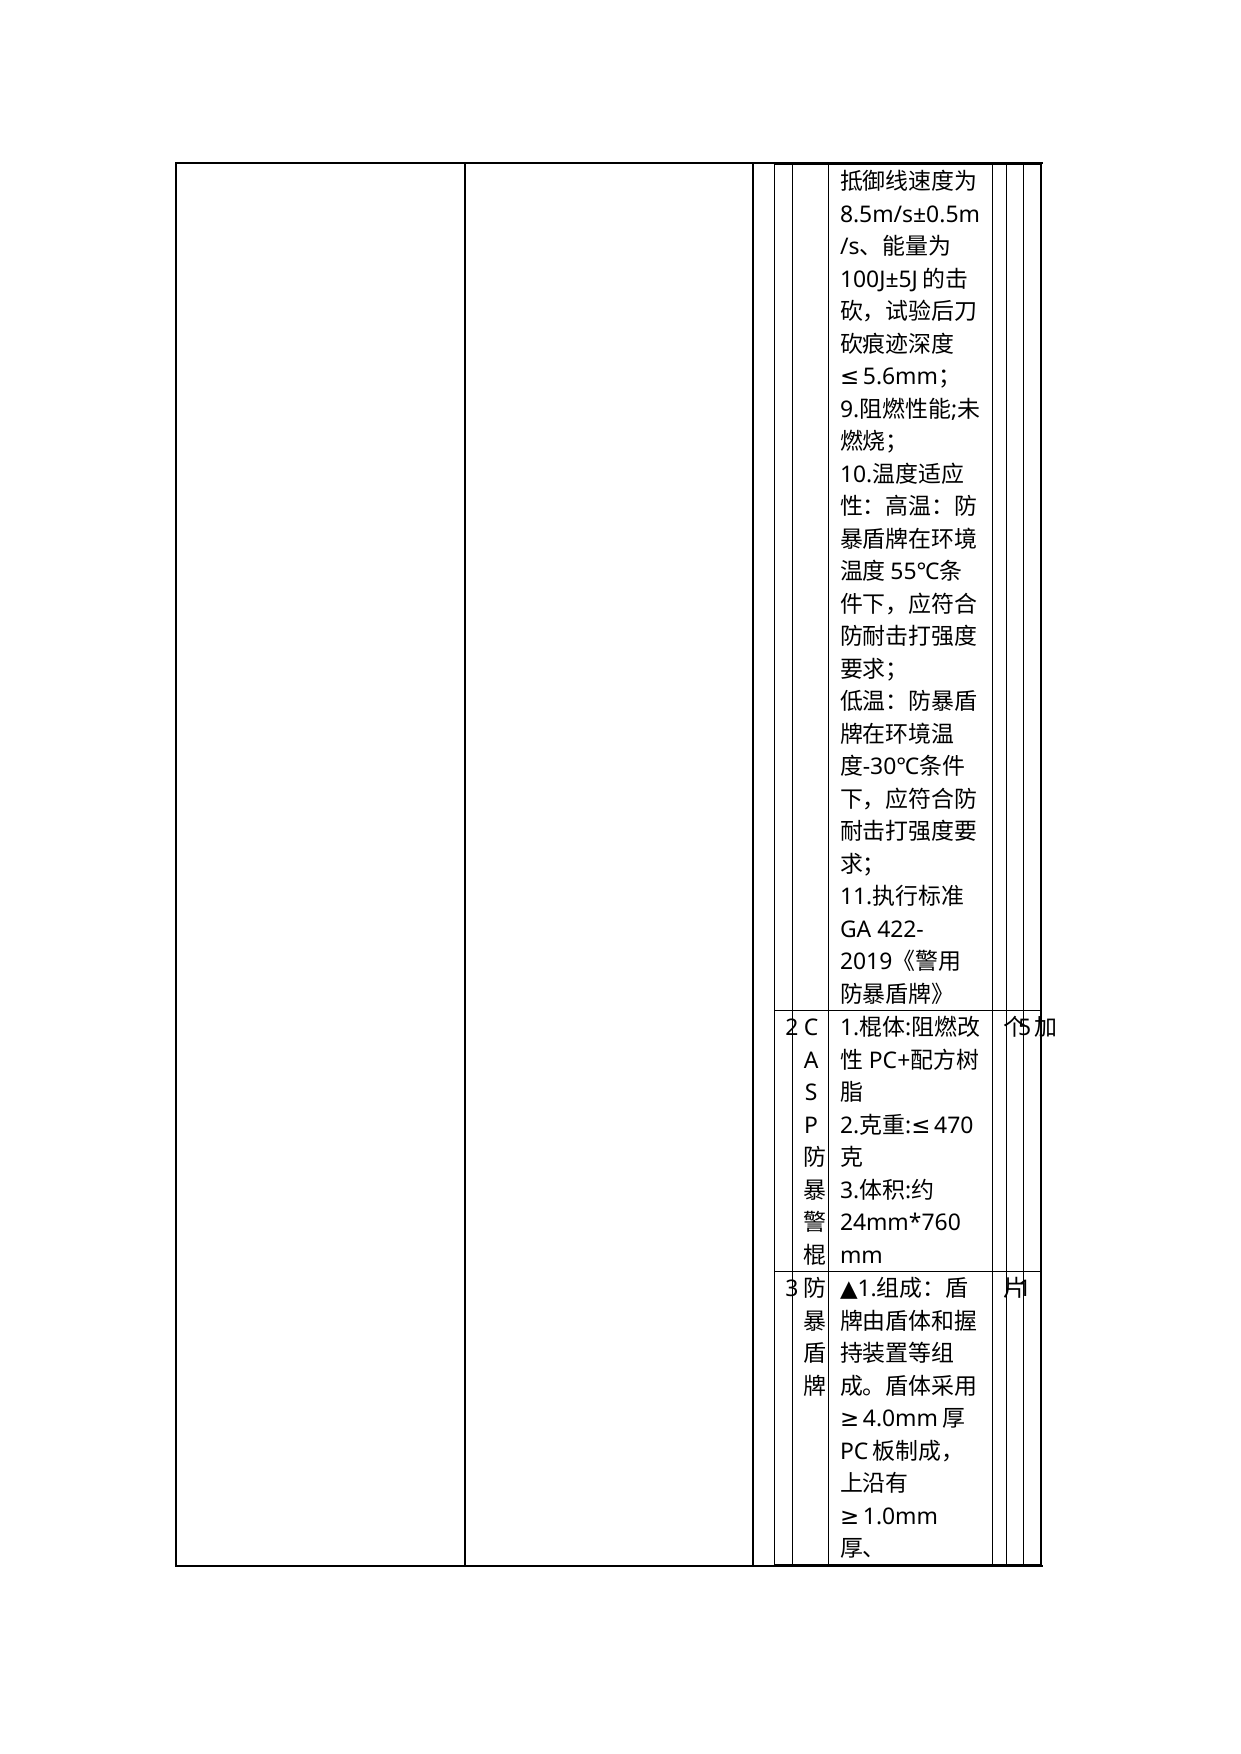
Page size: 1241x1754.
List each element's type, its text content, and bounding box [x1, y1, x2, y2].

table_cell [993, 1272, 1006, 1564]
table_cell [775, 1272, 792, 1564]
table_cell [829, 1272, 992, 1564]
table_cell [829, 165, 992, 1010]
table_cell [1007, 1019, 1023, 1271]
table_cell [1007, 1011, 1023, 1023]
table_cell [1007, 165, 1023, 1010]
table_cell [993, 1011, 1006, 1271]
table_cell [1007, 1272, 1023, 1283]
table_cell [793, 165, 828, 1010]
table_cell [1024, 165, 1040, 1010]
table_cell [775, 165, 792, 1010]
table_cell [1007, 1284, 1023, 1564]
table_cell [1024, 1272, 1040, 1564]
table_cell [993, 165, 1006, 1010]
table_cell [1024, 1011, 1040, 1271]
table_cell [754, 164, 774, 1565]
table_cell [793, 1011, 828, 1271]
table_cell 1 [177, 164, 464, 1565]
table_cell [466, 164, 752, 1565]
table_cell [775, 1011, 792, 1271]
table_cell [829, 1011, 992, 1271]
table_cell [793, 1272, 828, 1564]
